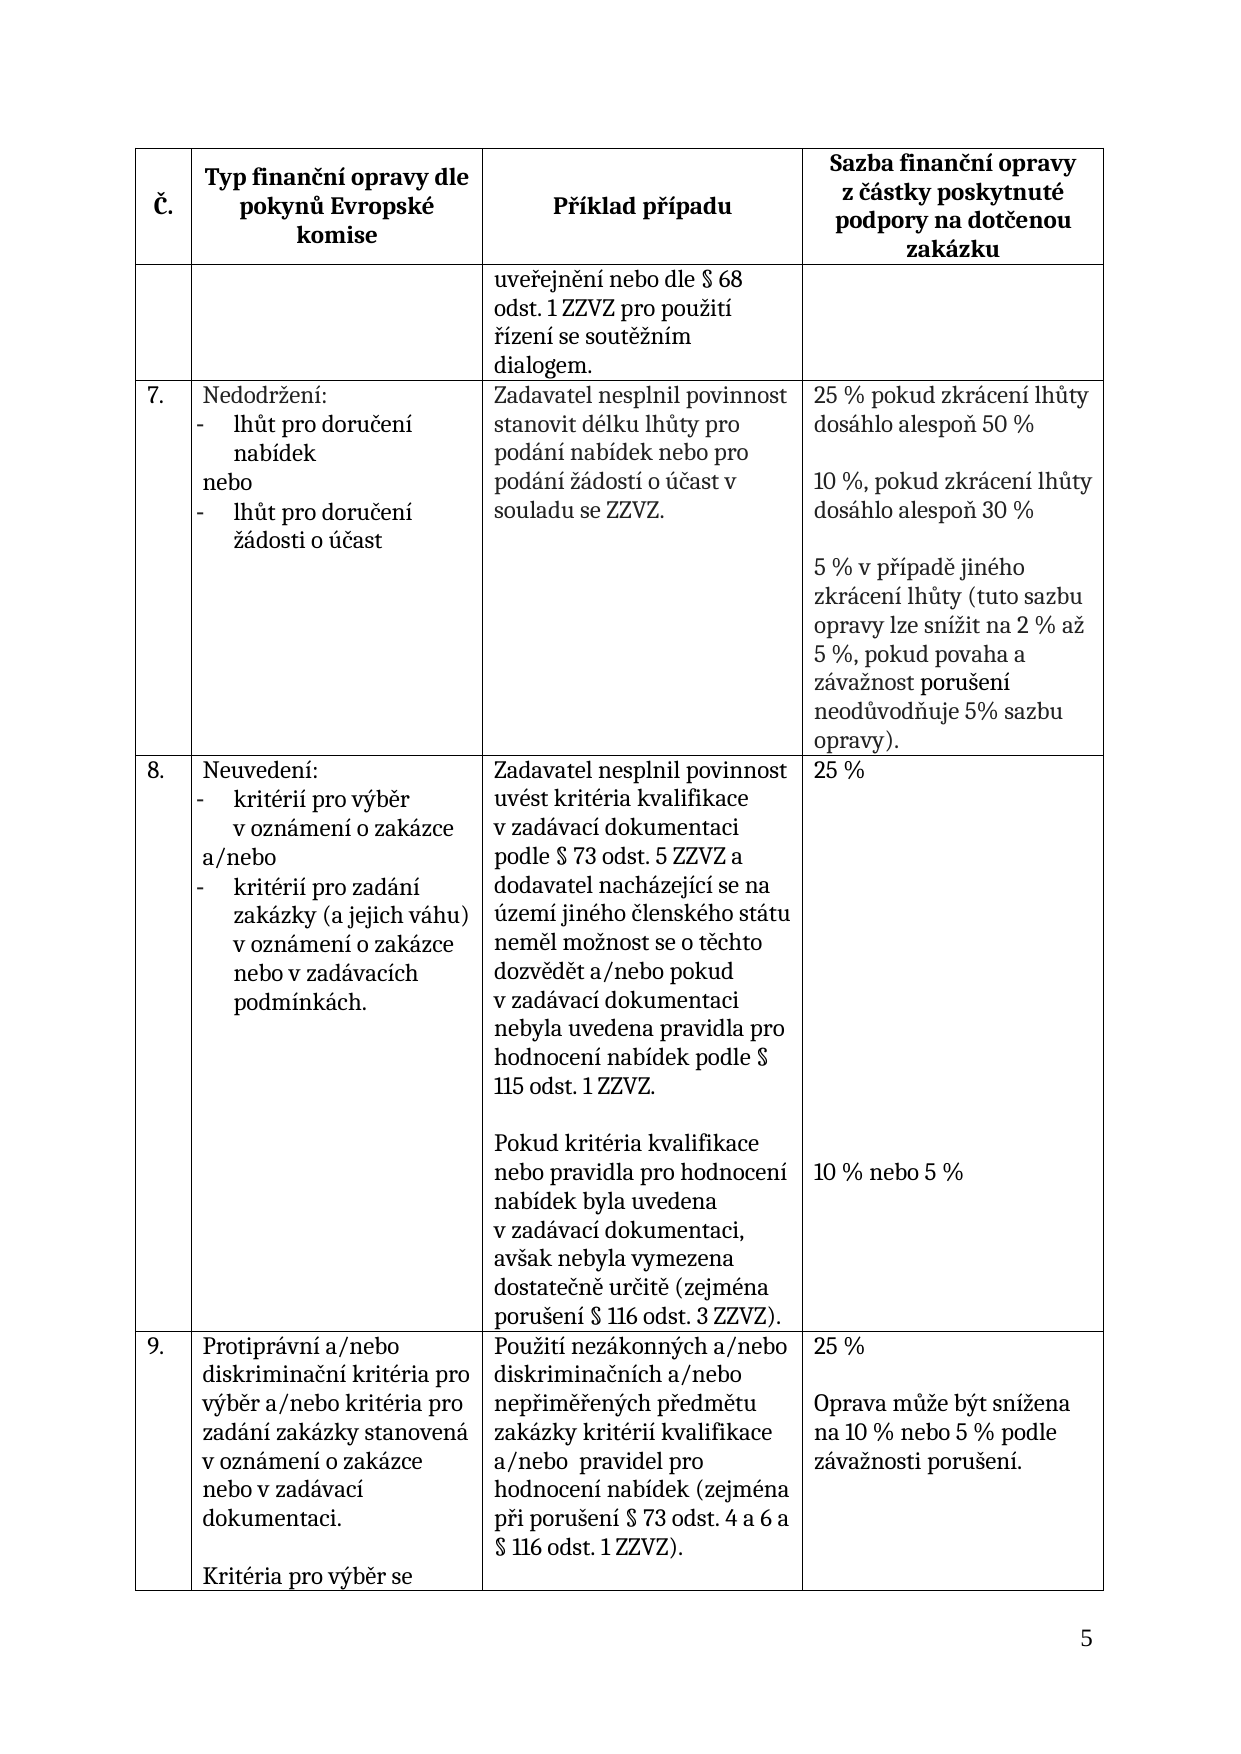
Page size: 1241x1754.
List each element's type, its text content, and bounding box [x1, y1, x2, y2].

table_header Příklad případu [483, 149, 802, 264]
table_header Typ finanční opravy dle pokynů Evropské komise [192, 149, 482, 264]
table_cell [483, 1332, 802, 1590]
table_cell 25 % pokud zkrácení lhůty dosáhlo alespoň 50 % 10 %, pokud zkrácení lhůty dosáhlo alespoň 30 % 5 % v případě jiného zkrácení lhůty (tuto sazbu opravy lze snížit na 2 % až 5 %, pokud povaha a závažnost porušení neodůvodňuje 5% sazbu opravy). [803, 381, 1103, 754]
table_cell 6. [136, 265, 191, 380]
table_cell Neuvedení: kritérií pro výběr v oznámení o zakázce a/nebo kritérií pro zadání zakázky (a jejich váhu) v oznámení o zakázce nebo v zadávacích podmínkách. [192, 756, 482, 1331]
table_cell Nedodržení: lhůt pro doručení nabídek nebo lhůt pro doručení žádosti o účast [192, 381, 482, 754]
table_cell 8. [136, 756, 191, 1331]
table_cell 9. [136, 1332, 191, 1590]
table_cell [192, 1332, 482, 1590]
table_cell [803, 1332, 1103, 1590]
table_header Sazba finanční opravy z částky poskytnuté podpory na dotčenou zakázku [803, 149, 1103, 264]
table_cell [192, 265, 482, 380]
table_cell Zadavatel nesplnil povinnost uvést kritéria kvalifikace v zadávací dokumentaci podle § 73 odst. 5 ZZVZ a dodavatel nacházející se na území jiného členského státu neměl možnost se o těchto dozvědět a/nebo pokud v zadávací dokumentaci nebyla uvedena pravidla pro hodnocení nabídek podle § 115 odst. 1 ZZVZ. Pokud kritéria kvalifikace nebo pravidla pro hodnocení nabídek byla uvedena v zadávací dokumentaci, avšak nebyla vymezena dostatečně určitě (zejména porušení § 116 odst. 3 ZZVZ). [483, 756, 802, 1331]
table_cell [483, 265, 802, 380]
table_cell 25 % 10 % nebo 5 % [803, 756, 1103, 1331]
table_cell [803, 265, 1103, 380]
table_header Č. [136, 149, 191, 264]
table_cell 7. [136, 381, 191, 754]
table_cell Zadavatel nesplnil povinnost stanovit délku lhůty pro podání nabídek nebo pro podání žádostí o účast v souladu se ZZVZ. [483, 381, 802, 754]
